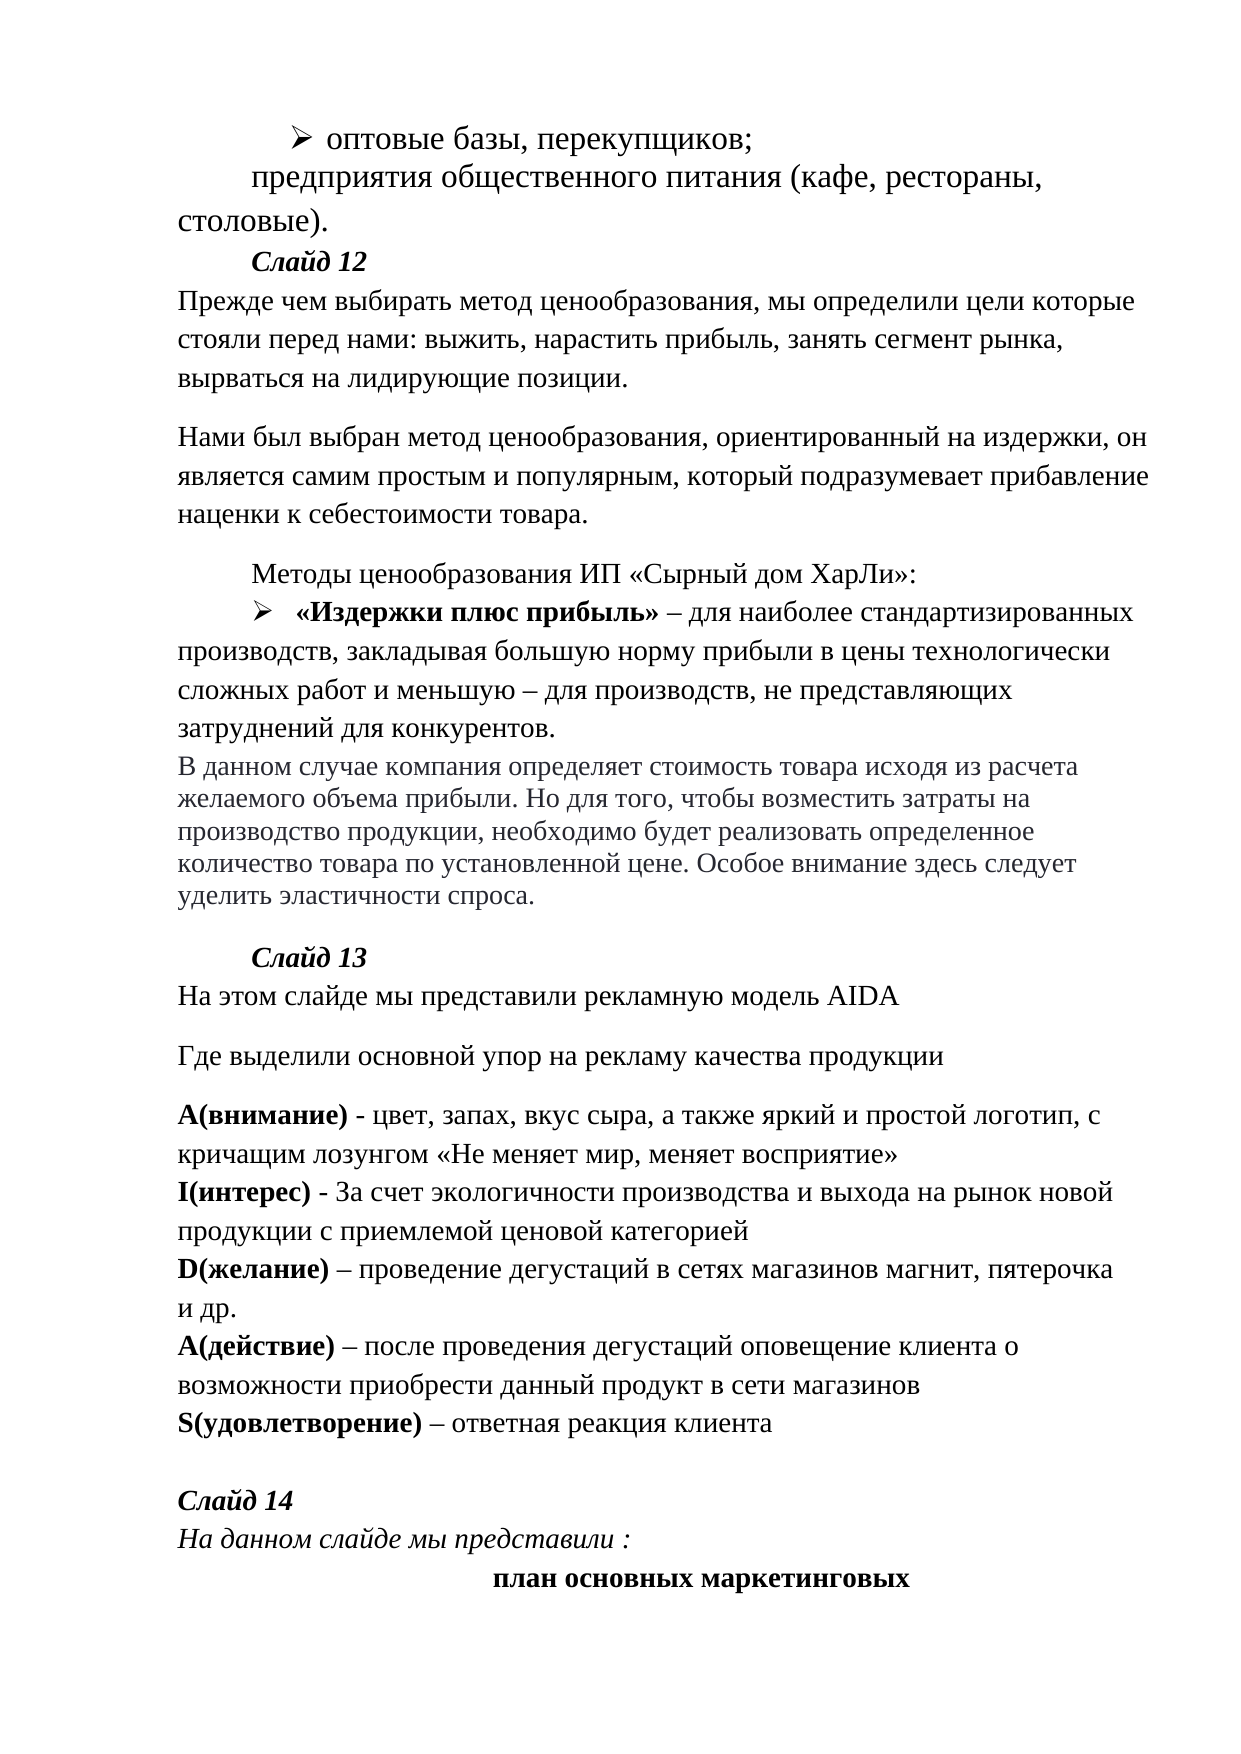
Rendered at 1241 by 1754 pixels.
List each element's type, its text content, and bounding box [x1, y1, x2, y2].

text Слайд 12 [177, 244, 1122, 278]
list В данном случае компания определяет стоимость товара исходя из расчета желаемого объема прибыли. Но для того, чтобы возместить затраты на производство продукции, необходимо будет реализовать определенное количество товара по установленной цене. Особое внимание здесь следует уделить эластичности спроса. [177, 749, 1152, 911]
text На данном слайде мы представили : [177, 1521, 1122, 1555]
text Методы ценообразования ИП «Сырный дом ХарЛи»: [177, 556, 1122, 589]
text A(внимание) - цвет, запах, вкус сыра, а также яркий и простой логотип, с кричащим лозунгом «Не меняет мир, меняет восприятие» [177, 1097, 1152, 1169]
text I(интерес) - За счет экологичности производства и выхода на рынок новой продукции с приемлемой ценовой категорией [177, 1174, 1122, 1246]
text Нами был выбран метод ценообразования, ориентированный на издержки, он является самим простым и популярным, который подразумевает прибавление наценки к себестоимости товара. [177, 419, 1152, 530]
text Прежде чем выбирать метод ценообразования, мы определили цели которые стояли перед нами: выжить, нарастить прибыль, занять сегмент рынка, вырваться на лидирующие позиции. [177, 283, 1152, 394]
text A(действие) – после проведения дегустаций оповещение клиента о возможности приобрести данный продукт в сети магазинов [177, 1328, 1122, 1401]
text Слайд 14 [177, 1483, 1122, 1516]
text S(удовлетворение) – ответная реакция клиента [177, 1406, 1122, 1439]
text Где выделили основной упор на рекламу качества продукции [177, 1038, 1152, 1071]
text план основных маркетинговых [177, 1560, 1152, 1593]
list оптовые базы, перекупщиков; [288, 118, 1152, 156]
text предприятия общественного питания (кафе, рестораны, столовые). [177, 156, 1122, 239]
text На этом слайде мы представили рекламную модель AIDA [177, 978, 1152, 1012]
list «Издержки плюс прибыль» – для наиболее стандартизированных производств, закладывая большую норму прибыли в цены технологически сложных работ и меньшую – для производств, не представляющих затруднений для конкурентов. [177, 594, 1152, 744]
text D(желание) – проведение дегустаций в сетях магазинов магнит, пятерочка и др. [177, 1251, 1122, 1323]
text Слайд 13 [177, 940, 1122, 973]
